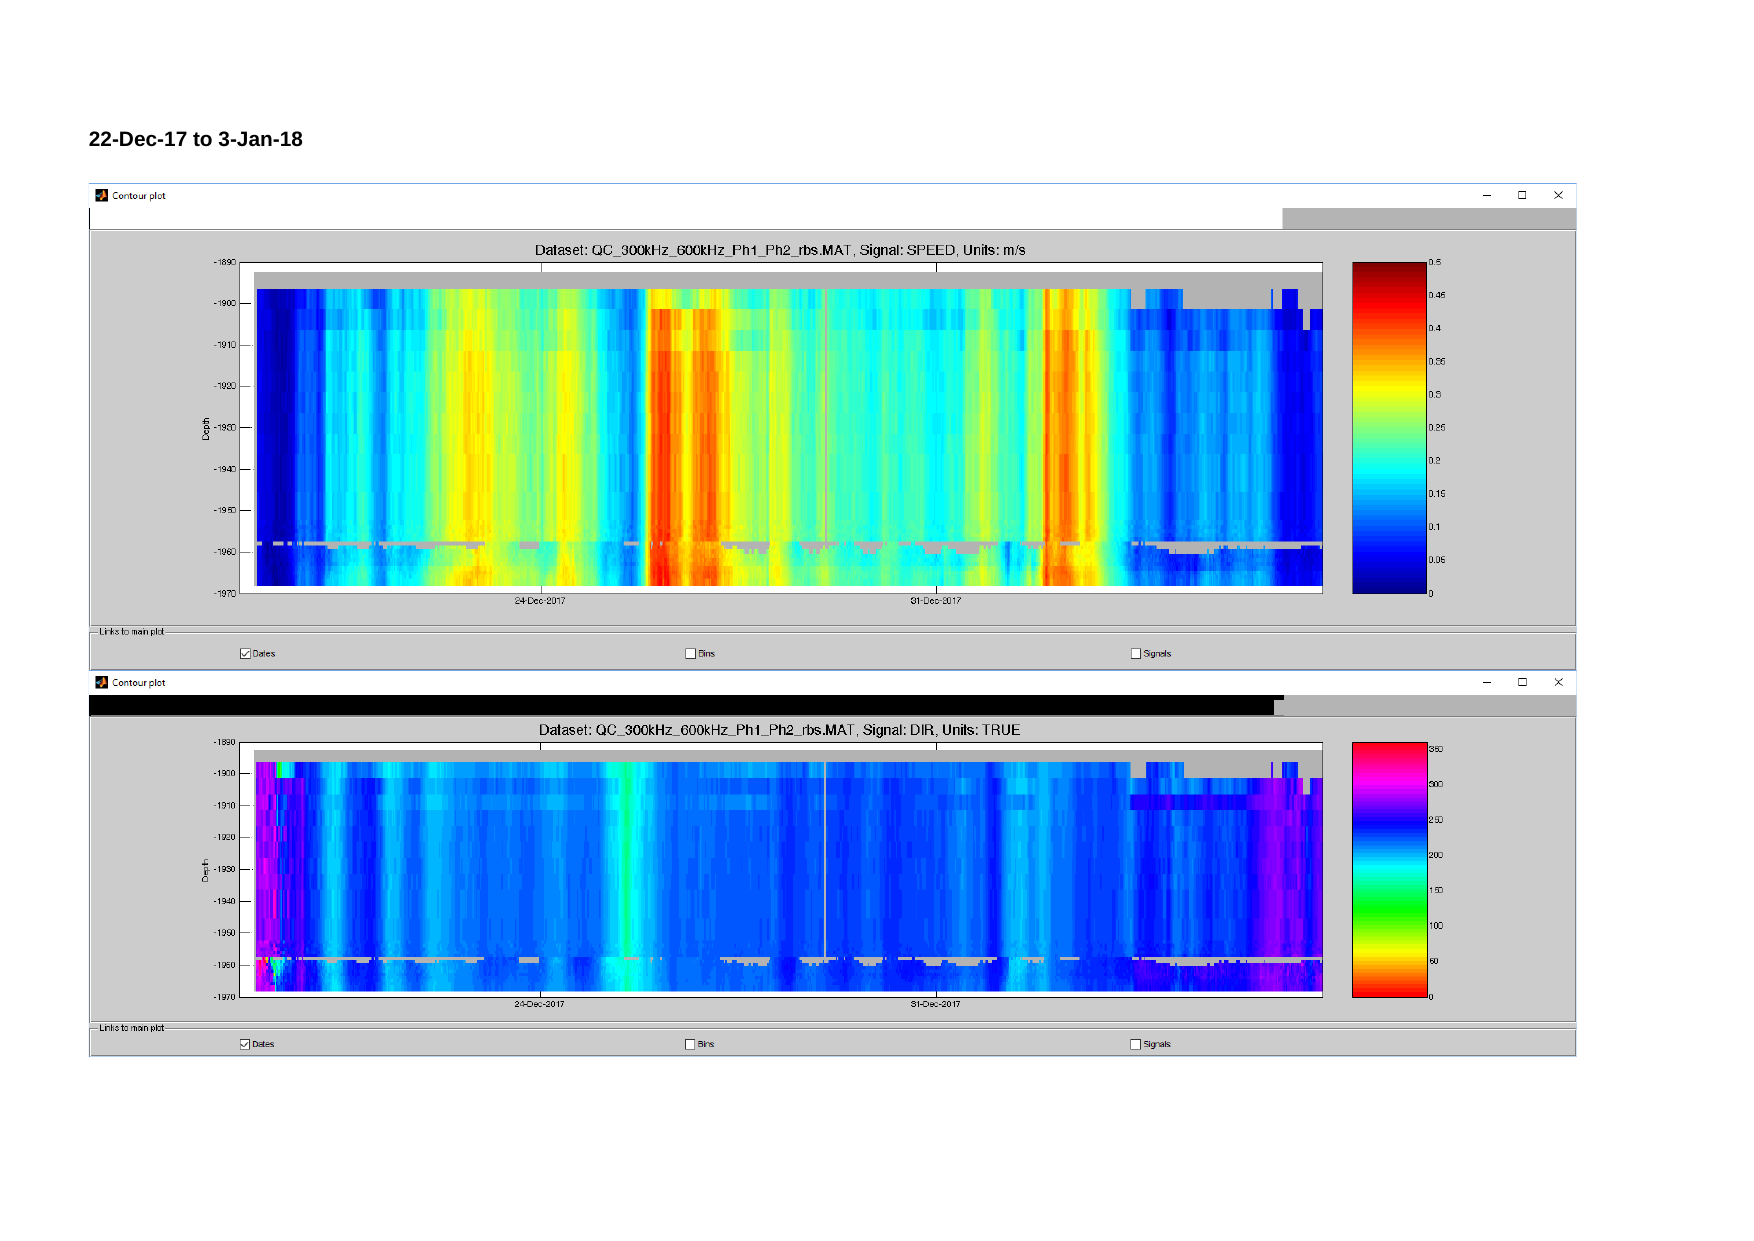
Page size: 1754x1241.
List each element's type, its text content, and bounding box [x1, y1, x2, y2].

text 22-Dec-17 to 3-Jan-18 [89, 118, 1577, 151]
picture [88, 183, 1577, 1057]
